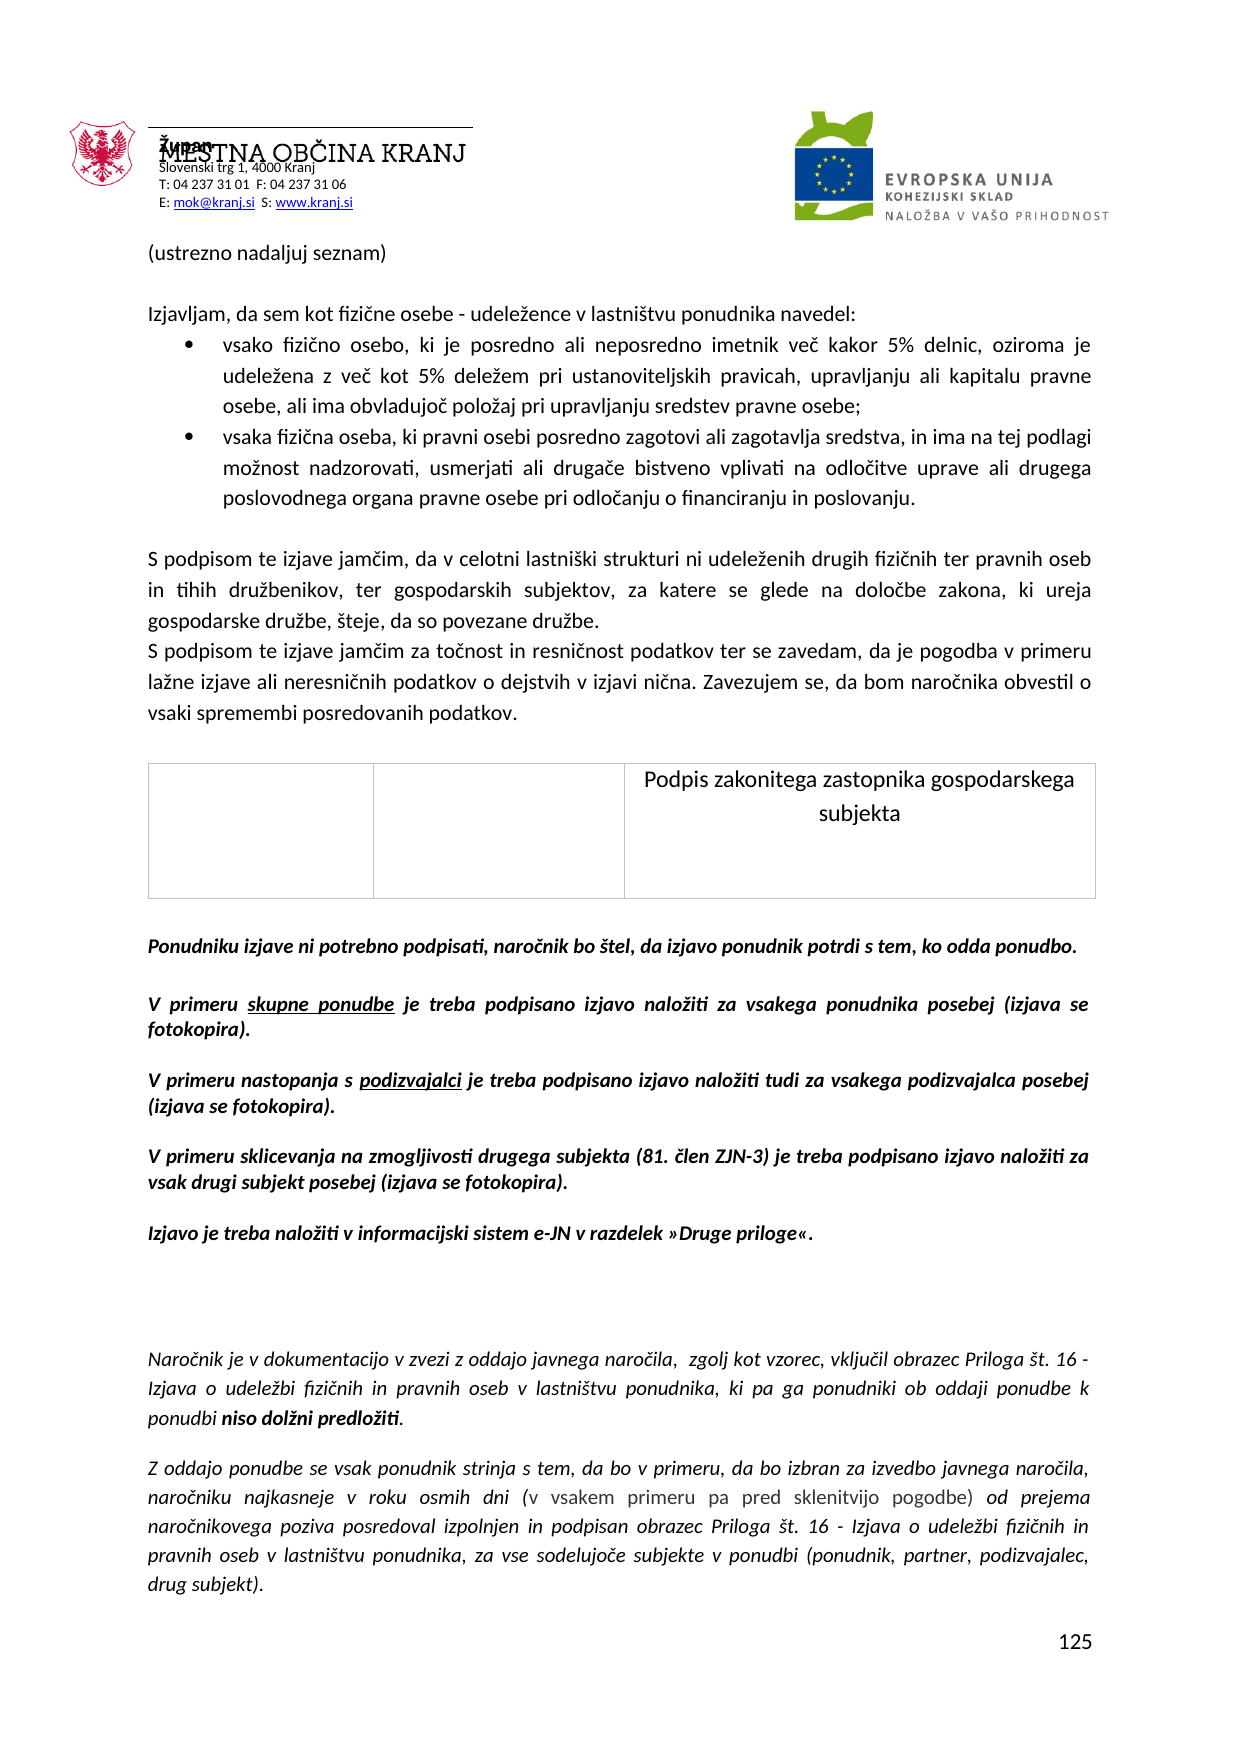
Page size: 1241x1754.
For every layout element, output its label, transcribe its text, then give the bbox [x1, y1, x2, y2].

text V primeru sklicevanja na zmogljivosti drugega subjekta (81. člen ZJN-3) je treba podpisano izjavo naložiti za vsak drugi subjekt posebej (izjava se fotokopira). [148, 1144, 1093, 1194]
text Naročnik je v dokumentacijo v zvezi z oddajo javnega naročila, zgolj kot vzorec, vključil obrazec Priloga št. 16 - Izjava o udeležbi fizičnih in pravnih oseb v lastništvu ponudnika, ki pa ga ponudniki ob oddaji ponudbe k ponudbi niso dolžni predložiti. [148, 1346, 1093, 1430]
table_header [374, 764, 624, 898]
text Ponudniku izjave ni potrebno podpisati, naročnik bo štel, da izjavo ponudnik potrdi s tem, ko odda ponudbo. [148, 933, 1092, 958]
text Z oddajo ponudbe se vsak ponudnik strinja s tem, da bo v primeru, da bo izbran za izvedbo javnega naročila, naročniku najkasneje v roku osmih dni (v vsakem primeru pa pred sklenitvijo pogodbe) od prejema naročnikovega poziva posredoval izpolnjen in podpisan obrazec Priloga št. 16 - Izjava o udeležbi fizičnih in pravnih oseb v lastništvu ponudnika, za vse sodelujoče subjekte v ponudbi (ponudnik, partner, podizvajalec, drug subjekt). [148, 1455, 1093, 1597]
list vsako fizično osebo, ki je posredno ali neposredno imetnik več kakor 5% delnic, oziroma je udeležena z več kot 5% deležem pri ustanoviteljskih pravicah, upravljanju ali kapitalu pravne osebe, ali ima obvladujoč položaj pri upravljanju sredstev pravne osebe; [185, 331, 1093, 419]
text V primeru skupne ponudbe je treba podpisano izjavo naložiti za vsakega ponudnika posebej (izjava se fotokopira). [148, 991, 1093, 1042]
text (ustrezno nadaljuj seznam) [148, 239, 1093, 266]
list vsaka fizična oseba, ki pravni osebi posredno zagotovi ali zagotavlja sredstva, in ima na tej podlagi možnost nadzorovati, usmerjati ali drugače bistveno vplivati na odločitve uprave ali drugega poslovodnega organa pravne osebe pri odločanju o financiranju in poslovanju. [185, 423, 1093, 511]
text Izjavo je treba naložiti v informacijski sistem e-JN v razdelek »Druge priloge«. [148, 1220, 1093, 1245]
picture [714, 103, 1149, 230]
text V primeru nastopanja s podizvajalci je treba podpisano izjavo naložiti tudi za vsakega podizvajalca posebej (izjava se fotokopira). [148, 1067, 1093, 1118]
text S podpisom te izjave jamčim za točnost in resničnost podatkov ter se zavedam, da je pogodba v primeru lažne izjave ali neresničnih podatkov o dejstvih v izjavi nična. Zavezujem se, da bom naročnika obvestil o vsaki spremembi posredovanih podatkov. [148, 637, 1093, 725]
text Izjavljam, da sem kot fizične osebe - udeležence v lastništvu ponudnika navedel: [148, 301, 1093, 327]
table_header [149, 764, 373, 898]
text S podpisom te izjave jamčim, da v celotni lastniški strukturi ni udeleženih drugih fizičnih ter pravnih oseb in tihih družbenikov, ter gospodarskih subjektov, za katere se glede na določbe zakona, ki ureja gospodarske družbe, šteje, da so povezane družbe. [148, 546, 1093, 633]
table_header Podpis zakonitega zastopnika gospodarskega subjekta [625, 764, 1095, 898]
